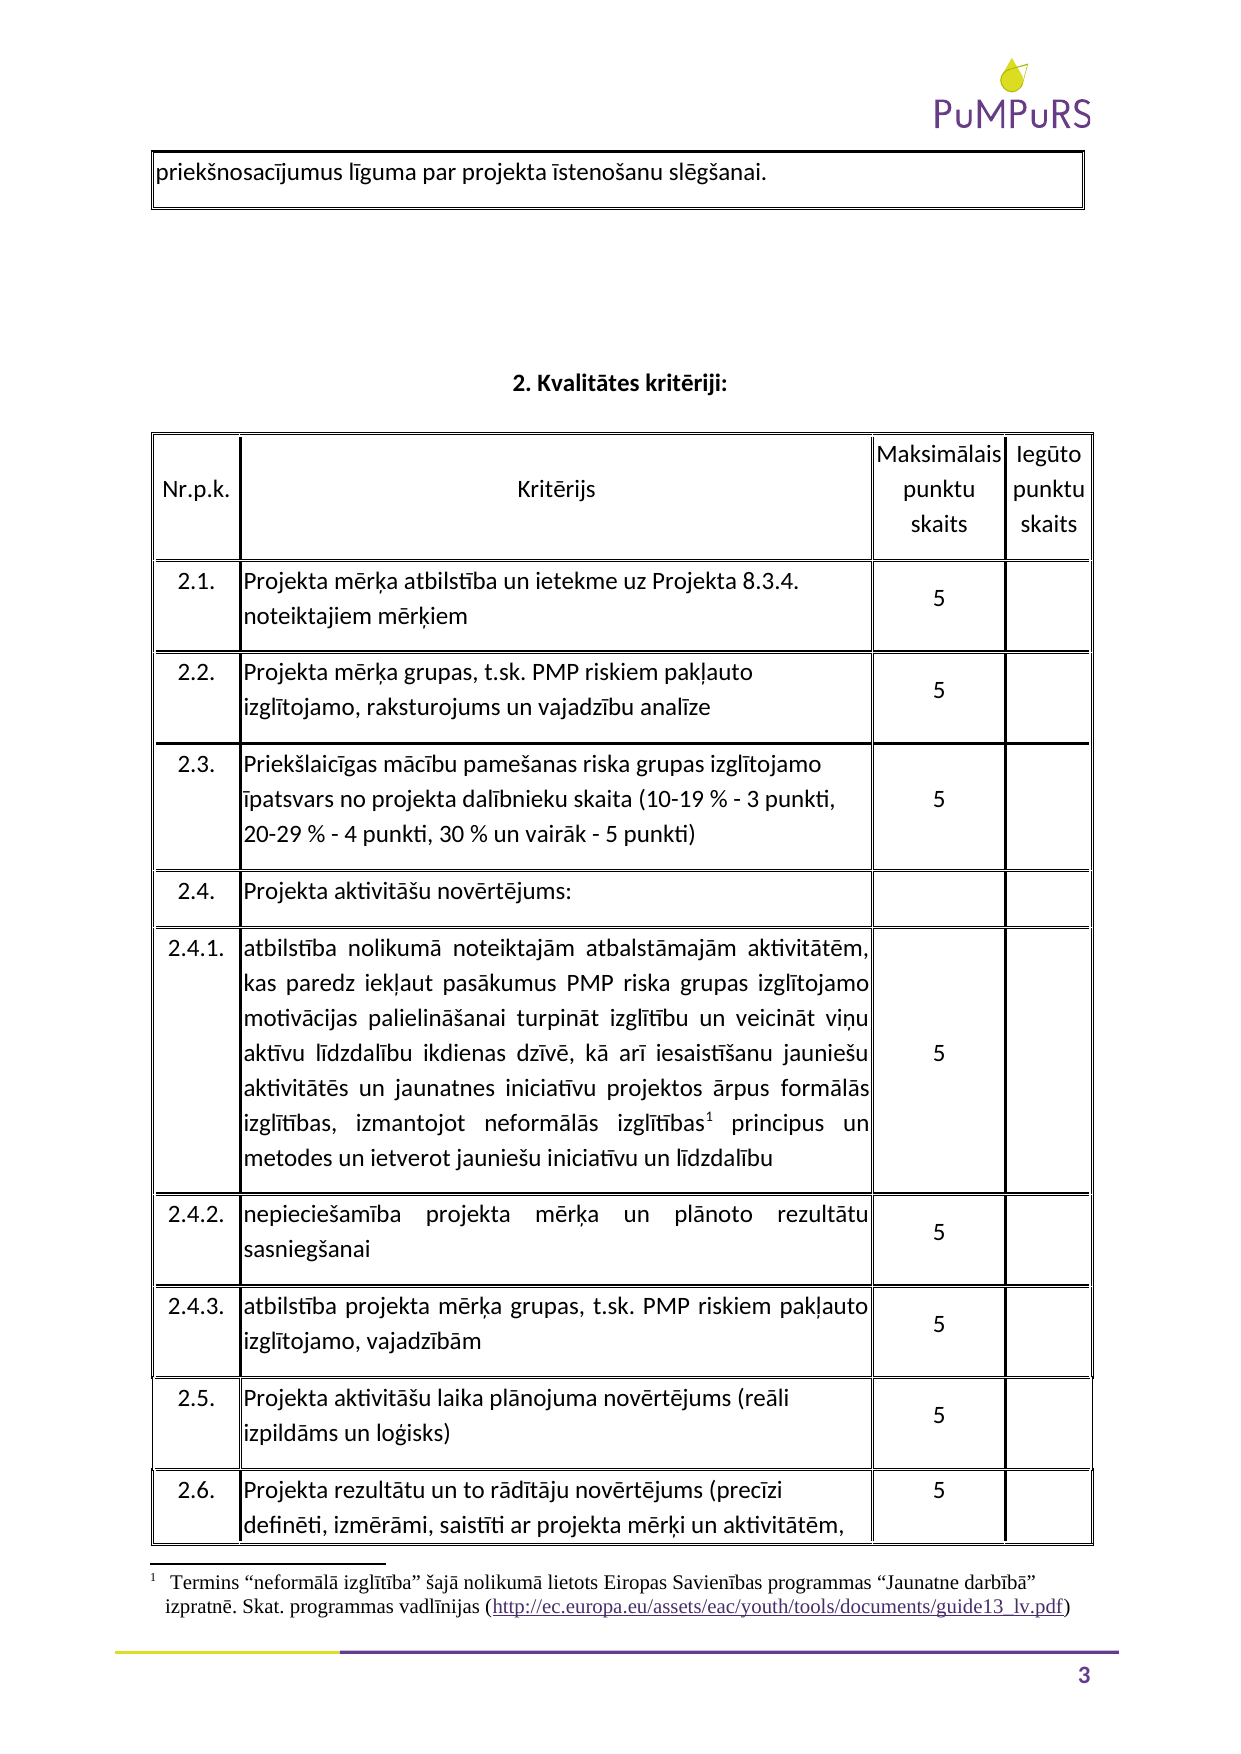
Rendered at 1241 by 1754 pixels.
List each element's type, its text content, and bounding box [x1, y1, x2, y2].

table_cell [154, 153, 1082, 207]
table_cell [1007, 650, 1091, 742]
table_cell 2.4.2. [154, 1192, 239, 1284]
table_header Nr.p.k. [152, 433, 240, 558]
table_cell Projekta mērķa atbilstība un ietekme uz Projekta 8.3.4. noteiktajiem mērķiem [242, 562, 871, 650]
table_cell Projekta aktivitāšu novērtējums: [242, 872, 871, 926]
table_cell [1005, 869, 1092, 926]
table_cell 5 [873, 1471, 1005, 1543]
table_cell atbilstība nolikumā noteiktajām atbalstāmajām aktivitātēm, kas paredz iekļaut pasākumus PMP riska grupas izglītojamo motivācijas palielināšanai turpināt izglītību un veicināt viņu aktīvu līdzdalību ikdienas dzīvē, kā arī iesaistīšanu jauniešu aktivitātēs un jaunatnes iniciatīvu projektos ārpus formālās izglītības, izmantojot neformālās izglītības principus un metodes un ietverot jauniešu iniciatīvu un līdzdalību [242, 929, 871, 1192]
table_cell 2.4.3. [154, 1284, 239, 1376]
table_cell 5 [874, 1196, 1004, 1284]
table_cell 5 [874, 929, 1004, 1192]
text 2. Kvalitātes kritēriji: [150, 367, 1090, 398]
table_cell [1007, 1284, 1091, 1376]
table_cell 2.4.1. [152, 926, 240, 1192]
table_cell 2.3. [154, 742, 239, 869]
table_cell 5 [874, 1288, 1004, 1376]
table_cell Projekta mērķa grupas, t.sk. PMP riskiem pakļauto izglītojamo, raksturojums un vajadzību analīze [242, 654, 871, 742]
table_cell 5 [874, 654, 1004, 742]
table_cell [1007, 1192, 1091, 1284]
table_cell 2.2. [154, 650, 239, 742]
table_header Iegūto punktu skaits [1005, 435, 1091, 558]
table_cell 5 [874, 1379, 1004, 1468]
table_cell 5 [874, 745, 1004, 869]
table_cell 5 [874, 562, 1004, 650]
table_cell nepieciešamība projekta mērķa un plānoto rezultātu sasniegšanai [242, 1196, 871, 1284]
table_cell [874, 872, 1004, 926]
table_cell [1007, 742, 1091, 869]
table_cell atbilstība projekta mērķa grupas, t.sk. PMP riskiem pakļauto izglītojamo, vajadzībām [242, 1288, 871, 1376]
table_cell [1005, 926, 1092, 1192]
table_cell [1007, 1376, 1092, 1468]
table_header Kritērijs [240, 435, 873, 558]
table_cell 2.4. [152, 869, 240, 926]
table_cell Projekta aktivitāšu laika plānojuma novērtējums (reāli izpildāms un loģisks) [242, 1379, 871, 1468]
table_cell [1005, 1468, 1092, 1543]
table_cell 2.1. [154, 559, 239, 650]
table_cell 2.6. [153, 1468, 240, 1543]
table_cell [240, 1471, 873, 1543]
table_cell [1007, 559, 1091, 650]
table_cell 2.5. [153, 1376, 239, 1468]
table_cell Priekšlaicīgas mācību pamešanas riska grupas izglītojamo īpatsvars no projekta dalībnieku skaita (10-19 % - 3 punkti, 20-29 % - 4 punkti, 30 % un vairāk - 5 punkti) [242, 745, 871, 869]
table_header Maksimālais punktu skaits [873, 433, 1005, 558]
